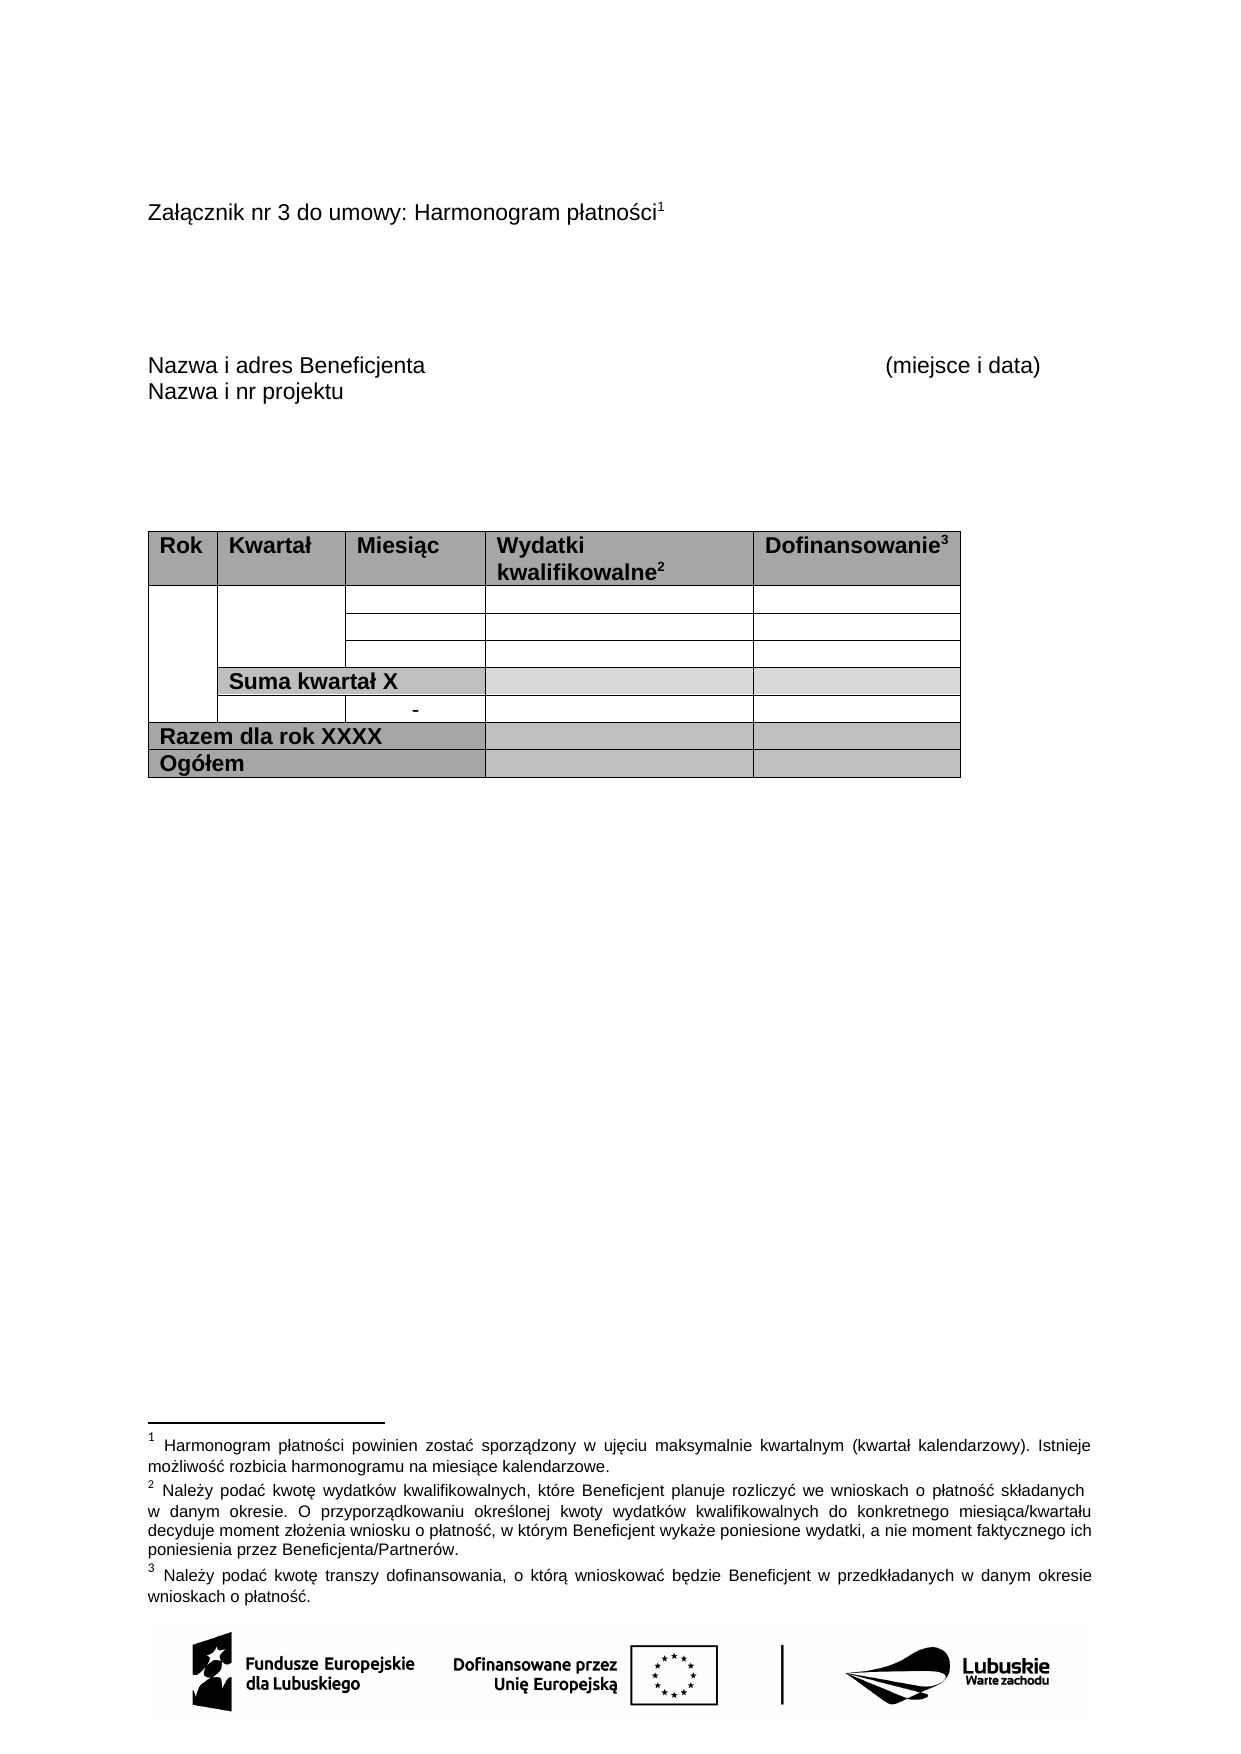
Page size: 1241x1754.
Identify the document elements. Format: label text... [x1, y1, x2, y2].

table_cell [486, 614, 753, 640]
table_cell [486, 641, 753, 667]
text Nazwa i adres Beneficjenta (miejsce i data) [148, 352, 1093, 378]
table_cell [754, 668, 960, 694]
table_cell [754, 723, 960, 749]
table_cell - [346, 696, 485, 722]
table_cell [754, 586, 960, 612]
table_cell [346, 614, 485, 640]
table_header Rok [149, 532, 217, 585]
picture [147, 1625, 1093, 1724]
table_cell Suma kwartał X [218, 668, 485, 694]
table_cell [346, 641, 485, 667]
table_cell [486, 723, 753, 749]
text Nazwa i nr projektu [148, 378, 1093, 404]
table_header Wydatki kwalifikowalne [486, 532, 753, 585]
table_header Miesiąc [346, 532, 485, 585]
table_cell Razem dla rok XXXX [149, 723, 485, 749]
table_cell [754, 696, 960, 722]
text Załącznik nr 3 do umowy: Harmonogram płatności [148, 199, 1093, 225]
table_cell [486, 668, 753, 694]
table_cell [754, 641, 960, 667]
table_cell [486, 750, 753, 777]
table_cell [486, 696, 753, 722]
table_cell [754, 750, 960, 777]
table_cell [149, 586, 217, 722]
table_header Kwartał [218, 532, 345, 585]
table_header Dofinansowanie [754, 532, 960, 585]
table_cell Ogółem [149, 750, 485, 777]
table_cell [218, 586, 345, 667]
table_cell [486, 586, 753, 612]
table_cell [754, 614, 960, 640]
table_cell [346, 586, 485, 612]
table_cell [218, 696, 345, 722]
